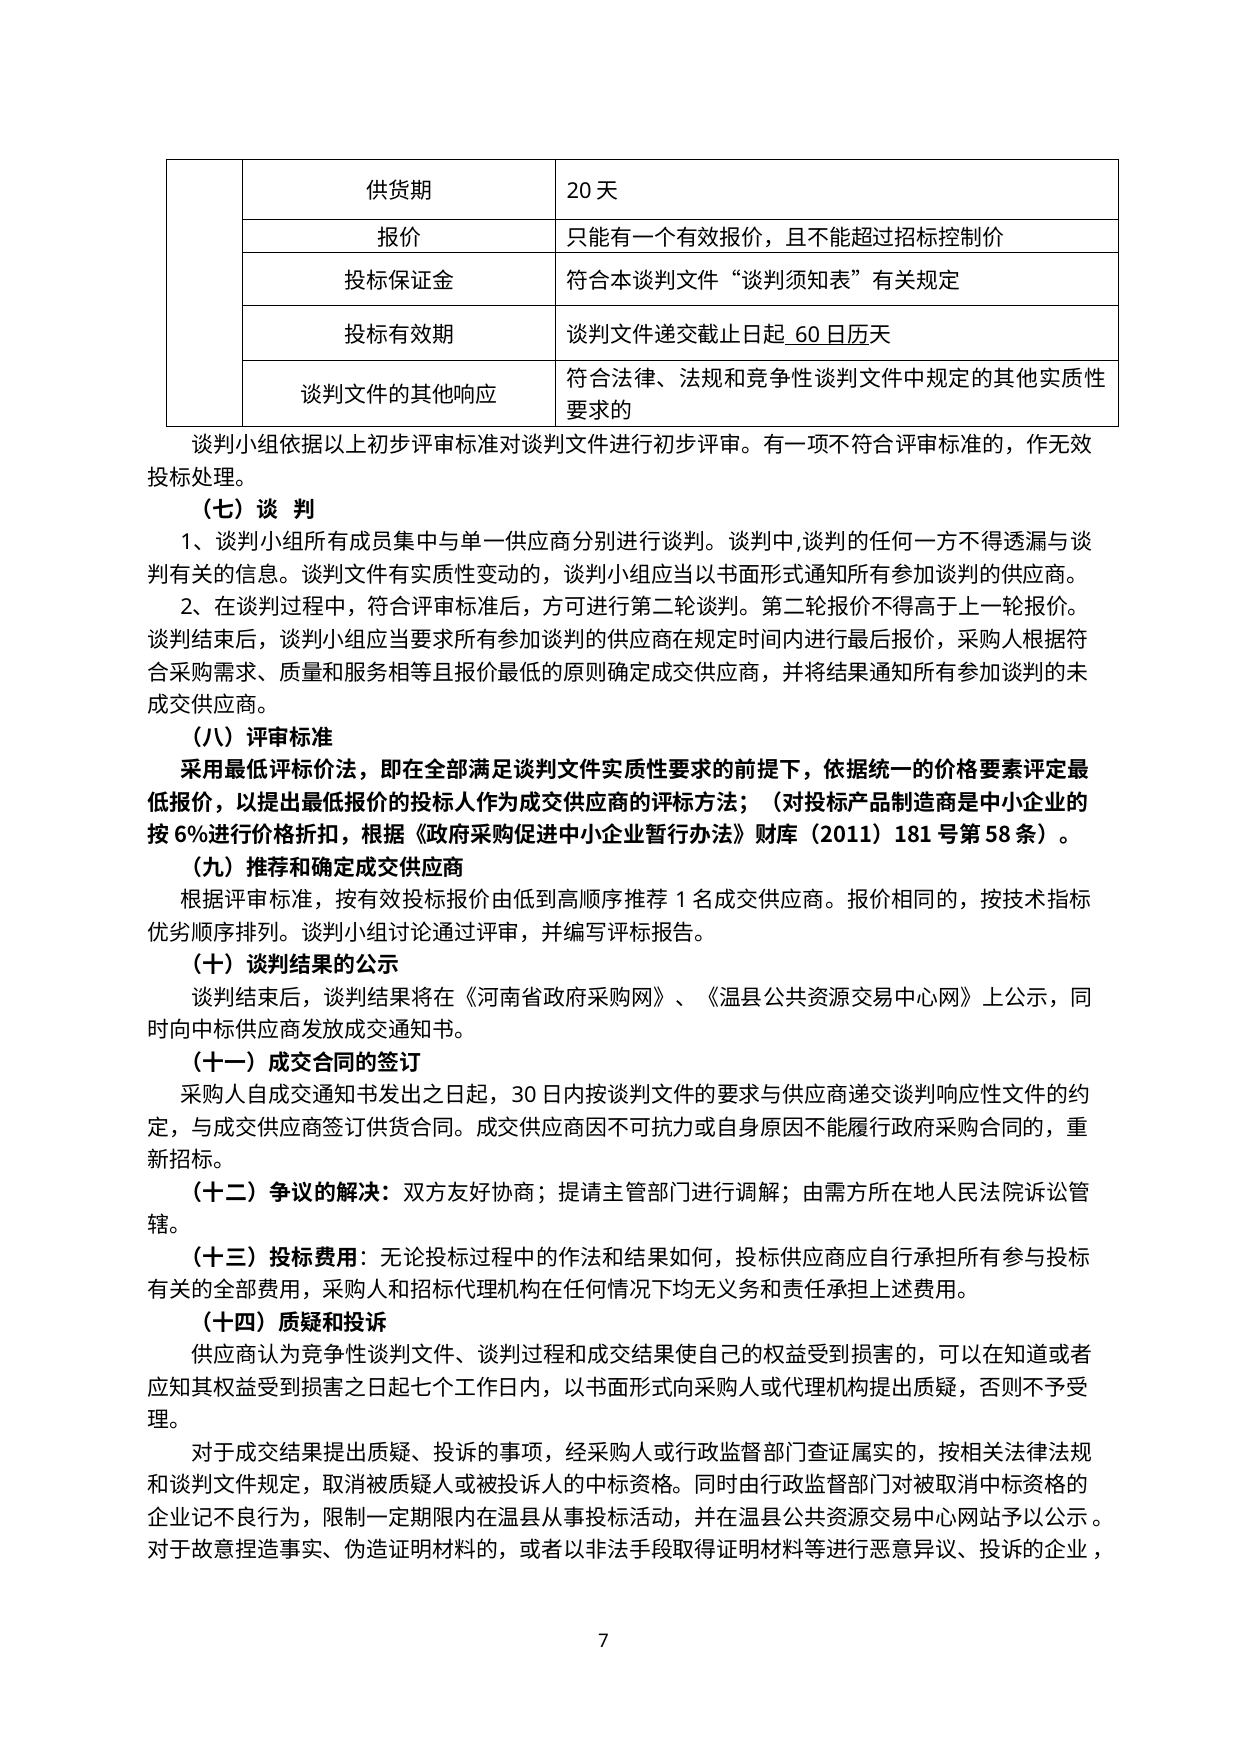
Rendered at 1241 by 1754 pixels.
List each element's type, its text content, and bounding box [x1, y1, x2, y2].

table_cell 只能有一个有效报价，且不能超过招标控制价 [556, 220, 1118, 252]
table_cell 符合法律、法规和竞争性谈判文件中规定的其他实质性要求的 [556, 361, 1118, 426]
table_cell 投标有效期 [243, 306, 555, 359]
table_cell 投标保证金 [243, 253, 555, 304]
text （九）推荐和确定成交供应商 [148, 849, 1092, 882]
text 1、谈判小组所有成员集中与单一供应商分别进行谈判。谈判中,谈判的任何一方不得透漏与谈判有关的信息。谈判文件有实质性变动的，谈判小组应当以书面形式通知所有参加谈判的供应商。 [148, 524, 1092, 589]
table_cell 20天 [556, 160, 1118, 219]
table_cell 谈判文件递交截止日起 60 日历天 [556, 306, 1118, 359]
text （十一）成交合同的签订 [148, 1044, 1092, 1077]
table_cell 供货期 [243, 160, 555, 219]
text 谈判小组依据以上初步评审标准对谈判文件进行初步评审。有一项不符合评审标准的，作无效投标处理。 [148, 427, 1092, 492]
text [148, 1434, 1092, 1564]
text 采购人自成交通知书发出之日起，30日内按谈判文件的要求与供应商递交谈判响应性文件的约定，与成交供应商签订供货合同。成交供应商因不可抗力或自身原因不能履行政府采购合同的，重新招标。 [148, 1077, 1092, 1174]
text 2、在谈判过程中，符合评审标准后，方可进行第二轮谈判。第二轮报价不得高于上一轮报价。谈判结束后，谈判小组应当要求所有参加谈判的供应商在规定时间内进行最后报价，采购人根据符合采购需求、质量和服务相等且报价最低的原则确定成交供应商，并将结果通知所有参加谈判的未成交供应商。 [148, 589, 1092, 719]
table_cell 谈判文件的其他响应 [243, 361, 555, 426]
text （十三）投标费用：无论投标过程中的作法和结果如何，投标供应商应自行承担所有参与投标有关的全部费用，采购人和招标代理机构在任何情况下均无义务和责任承担上述费用。 [148, 1239, 1092, 1304]
text 根据评审标准，按有效投标报价由低到高顺序推荐1名成交供应商。报价相同的，按技术指标优劣顺序排列。谈判小组讨论通过评审，并编写评标报告。 [148, 882, 1092, 947]
text （十四）质疑和投诉 [148, 1304, 1092, 1337]
text （八）评审标准 [148, 719, 1092, 752]
table_cell 报价 [243, 220, 555, 252]
text （七）谈 判 [148, 492, 1092, 524]
table_cell 符合本谈判文件“谈判须知表”有关规定 [556, 253, 1118, 304]
text 谈判结束后，谈判结果将在《河南省政府采购网》、《温县公共资源交易中心网》上公示，同时向中标供应商发放成交通知书。 [148, 979, 1092, 1044]
text （十二）争议的解决：双方友好协商；提请主管部门进行调解；由需方所在地人民法院诉讼管辖。 [148, 1174, 1092, 1239]
text 采用最低评标价法，即在全部满足谈判文件实质性要求的前提下，依据统一的价格要素评定最低报价，以提出最低报价的投标人作为成交供应商的评标方法；（对投标产品制造商是中小企业的按6%进行价格折扣，根据《政府采购促进中小企业暂行办法》财库（2011）181号第58条）。 [148, 752, 1092, 849]
text （十）谈判结果的公示 [148, 947, 1092, 979]
text 供应商认为竞争性谈判文件、谈判过程和成交结果使自己的权益受到损害的，可以在知道或者应知其权益受到损害之日起七个工作日内，以书面形式向采购人或代理机构提出质疑，否则不予受理。 [148, 1337, 1092, 1434]
